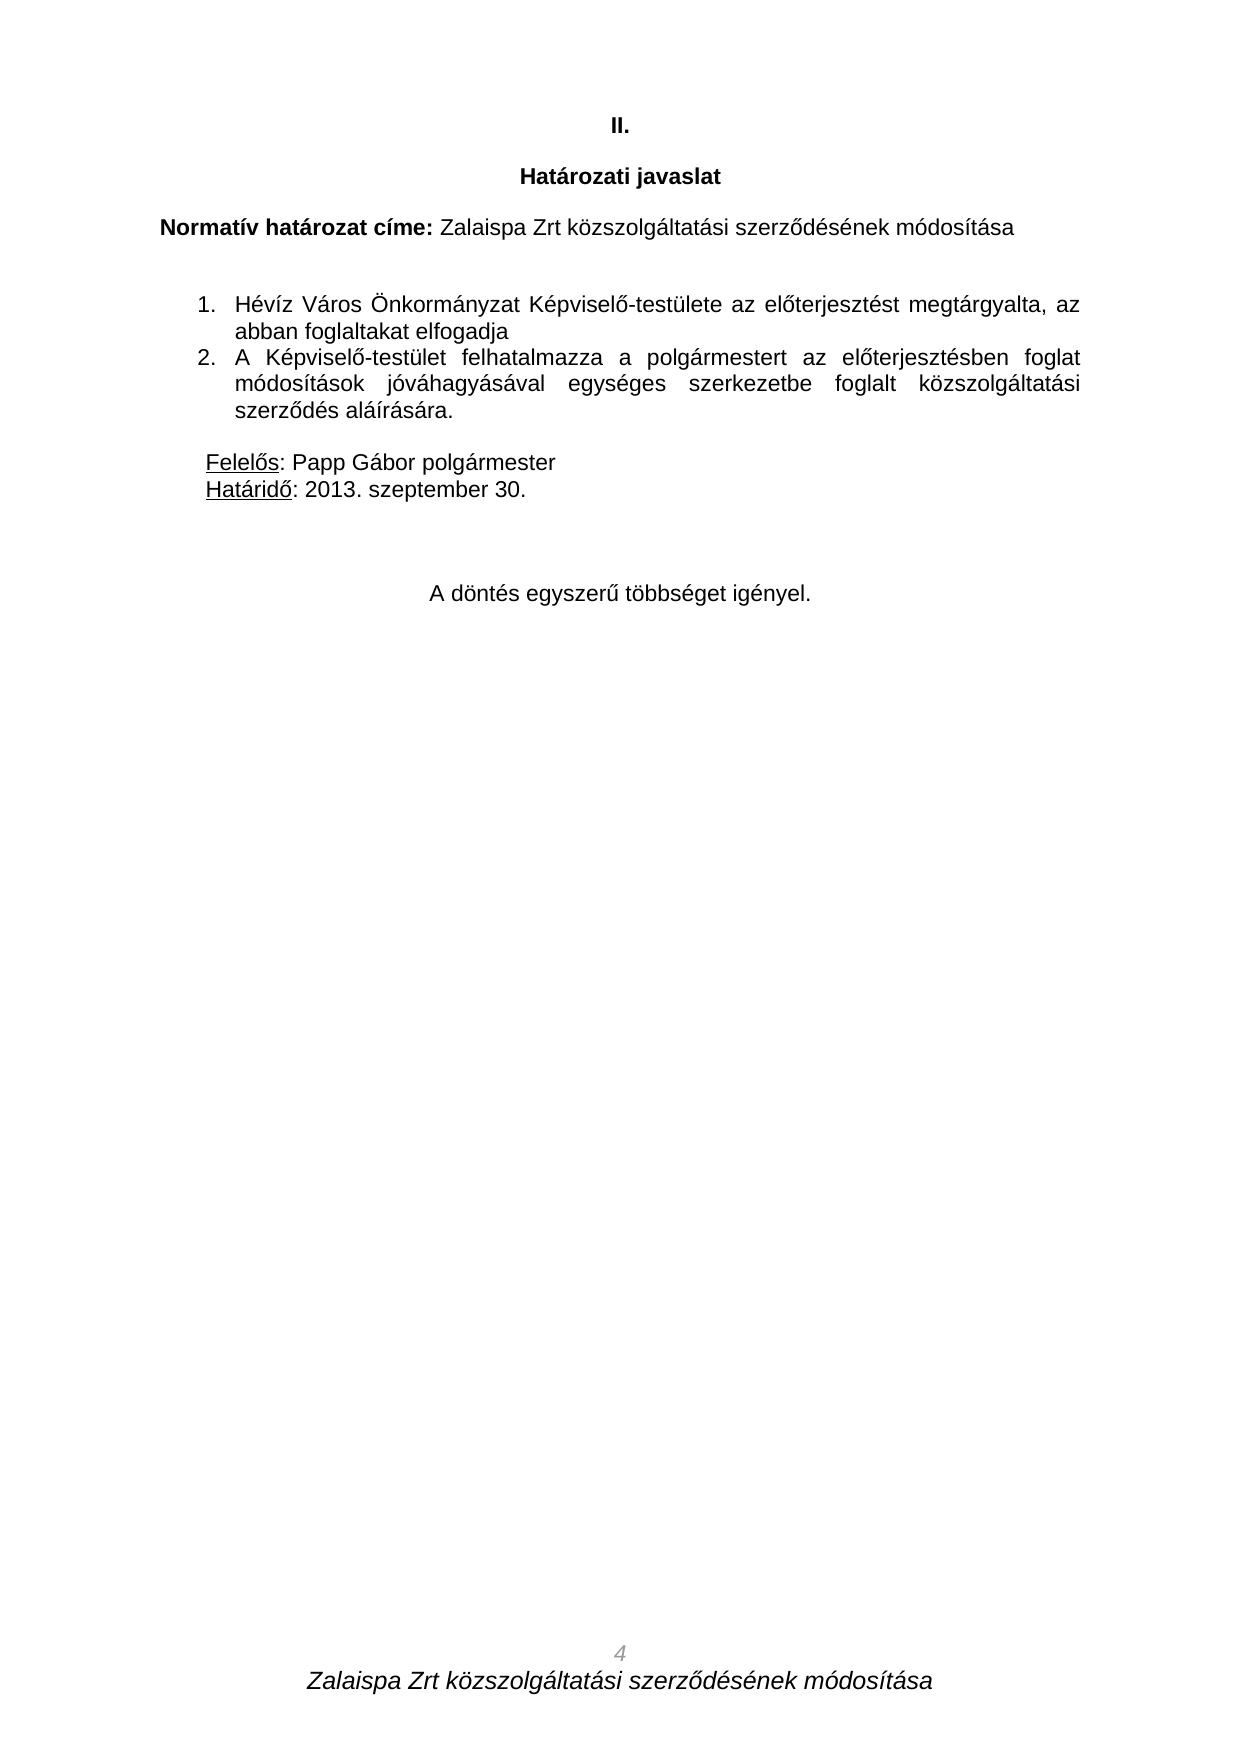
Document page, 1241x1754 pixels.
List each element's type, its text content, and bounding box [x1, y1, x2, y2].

text Határidő: 2013. szeptember 30. [205, 476, 1081, 502]
text II. [159, 112, 1081, 138]
text Felelős: Papp Gábor polgármester [205, 449, 1081, 476]
text Normatív határozat címe: Zalaispa Zrt közszolgáltatási szerződésének módosítása [159, 214, 1081, 240]
text A döntés egyszerű többséget igényel. [159, 579, 1081, 606]
list Hévíz Város Önkormányzat Képviselő-testülete az előterjesztést megtárgyalta, az abban foglaltakat elfogadja [197, 291, 1081, 344]
text Határozati javaslat [159, 163, 1081, 189]
list A Képviselő-testület felhatalmazza a polgármestert az előterjesztésben foglat módosítások jóváhagyásával egységes szerkezetbe foglalt közszolgáltatási szerződés aláírására. [197, 344, 1081, 423]
